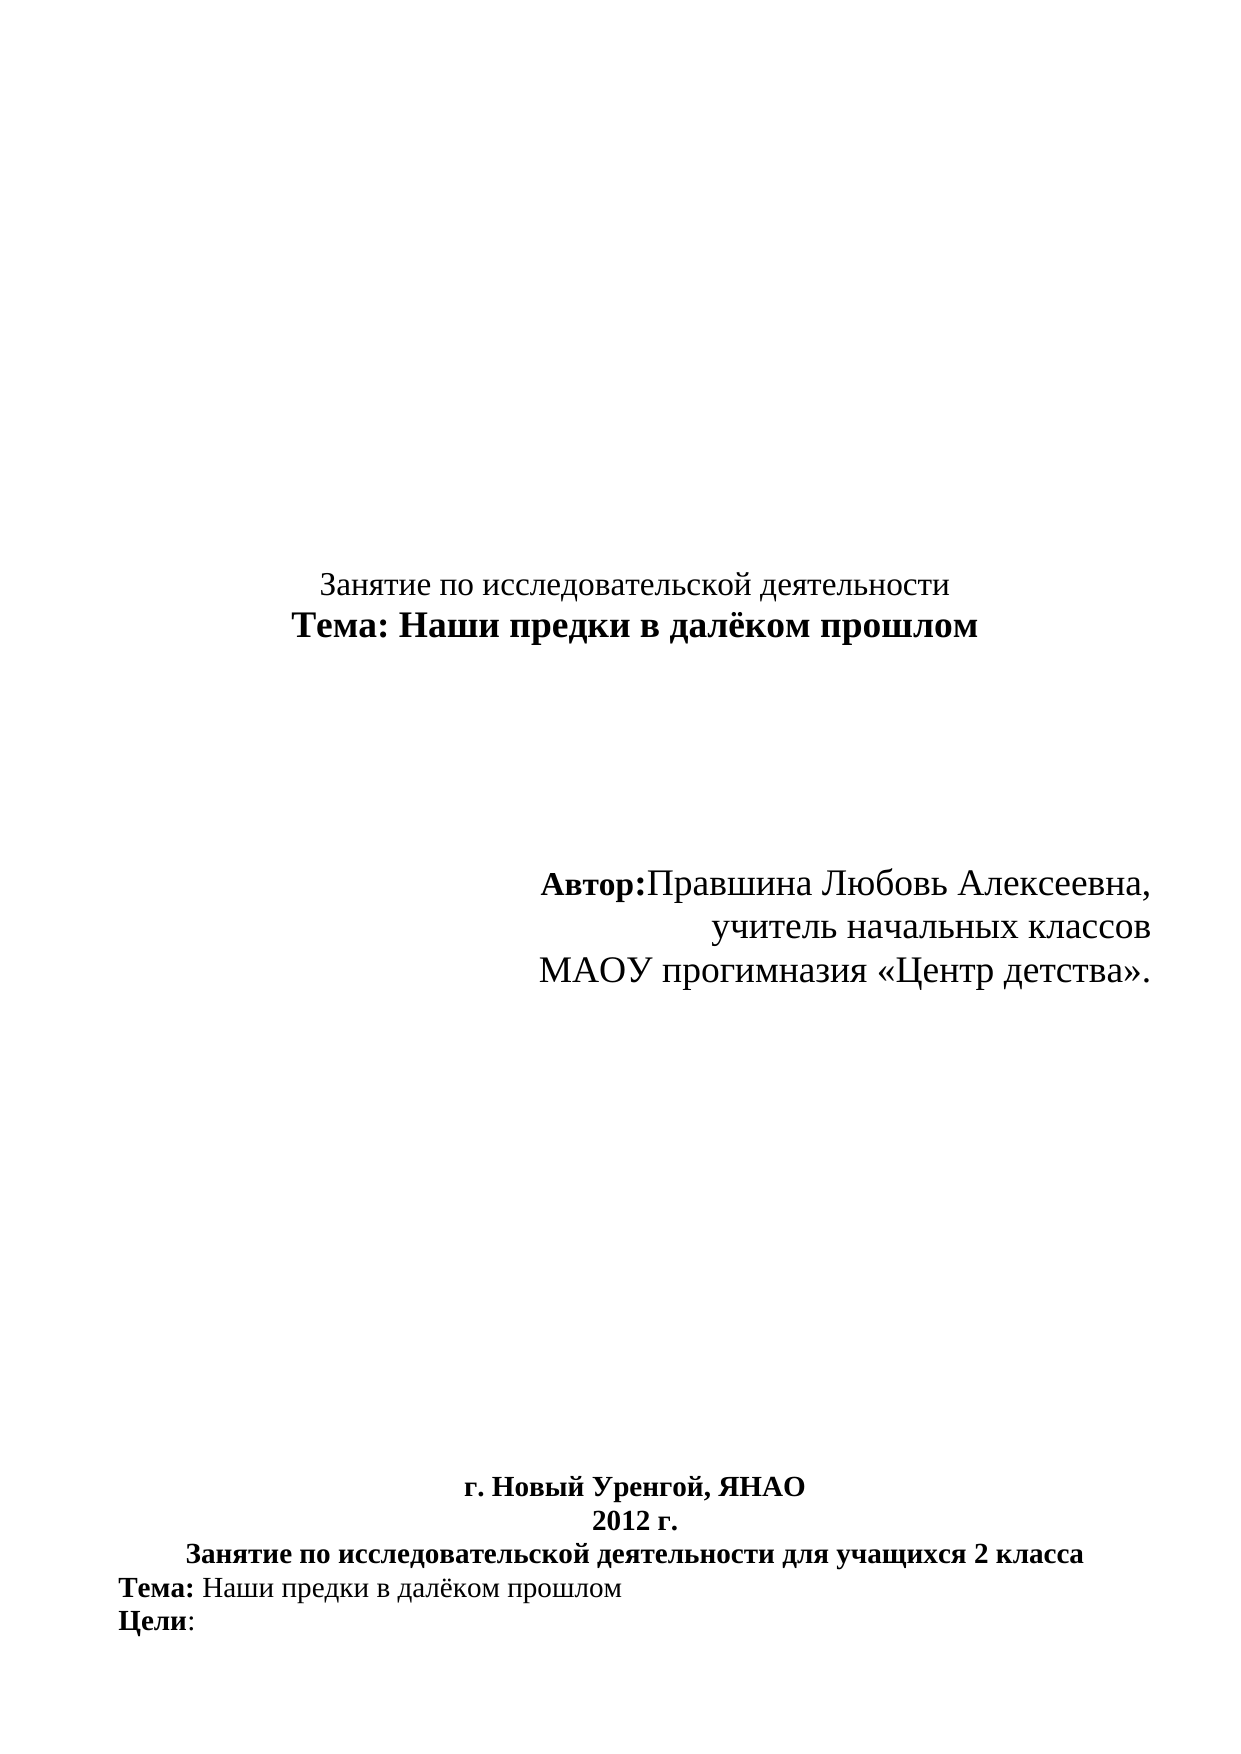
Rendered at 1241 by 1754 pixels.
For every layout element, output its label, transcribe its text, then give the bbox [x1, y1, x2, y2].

text Тема: Наши предки в далёком прошлом [118, 602, 1152, 645]
text учитель начальных классов [118, 904, 1152, 947]
text Автор:Правшина Любовь Алексеевна, [118, 861, 1152, 904]
text 2012 г. [118, 1503, 1152, 1536]
text МАОУ прогимназия «Центр детства». [118, 947, 1152, 990]
text Цели: [118, 1603, 1152, 1637]
text г. Новый Уренгой, ЯНАО [118, 1469, 1152, 1503]
text Занятие по исследовательской деятельности для учащихся 2 класса [118, 1536, 1152, 1570]
text Тема: Наши предки в далёком прошлом [118, 1570, 1152, 1603]
text Занятие по исследовательской деятельности [118, 564, 1152, 602]
